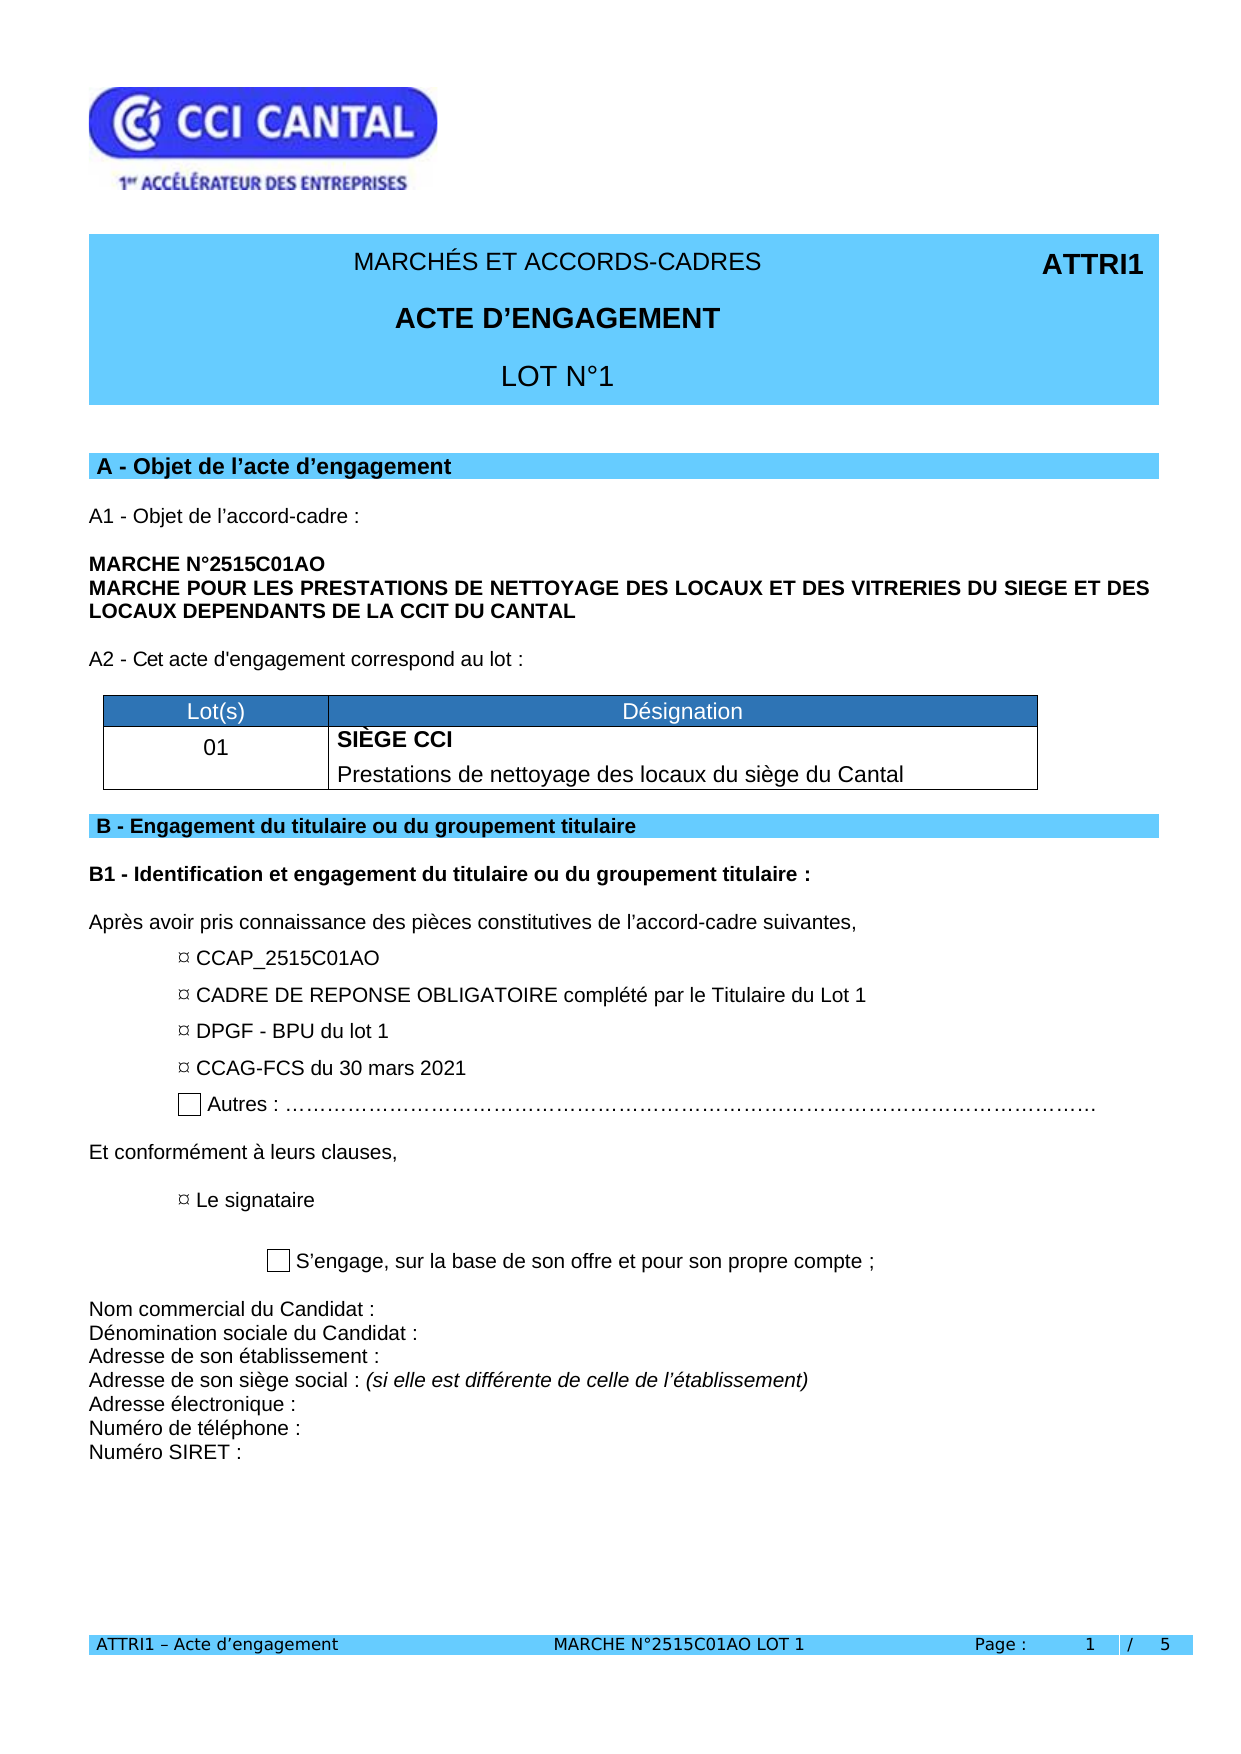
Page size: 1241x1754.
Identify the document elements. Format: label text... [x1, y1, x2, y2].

text Après avoir pris connaissance des pièces constitutives de l’accord-cadre suivantes, [89, 909, 1152, 933]
table_header MARCHéS ET ACCORDS-CADRES ACTE D’ENGAGEMENT LOT N°1 [89, 234, 1026, 405]
text CCAG-FCS du 30 mars 2021 [177, 1056, 1152, 1080]
table_cell SIÈGE CCI Prestations de nettoyage des locaux du siège du Cantal [329, 727, 1037, 789]
text Adresse de son établissement : [89, 1344, 1152, 1368]
text CADRE DE REPONSE OBLIGATOIRE complété par le Titulaire du Lot 1 [177, 982, 1152, 1007]
text Numéro de téléphone : [89, 1416, 1152, 1440]
table_header B - Engagement du titulaire ou du groupement titulaire [89, 814, 1159, 838]
picture [88, 87, 438, 190]
table_header A - Objet de l’acte d’engagement [89, 453, 1159, 479]
text MARCHE N°2515C01AO [89, 551, 1152, 575]
table_header Désignation [329, 696, 1037, 726]
text Nom commercial du Candidat : [89, 1296, 1152, 1320]
text S’engage, sur la base de son offre et pour son propre compte ; [266, 1248, 1152, 1272]
text Le signataire [177, 1188, 1152, 1212]
text MARCHE POUR LES PRESTATIONS DE NETTOYAGE DES LOCAUX ET DES VITRERIES DU SIEGE ET DES LOCAUX DEPENDANTS DE LA CCIT DU CANTAL [89, 575, 1152, 623]
text Dénomination sociale du Candidat : [89, 1320, 1152, 1344]
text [89, 1368, 1152, 1392]
subtitle B1 - Identification et engagement du titulaire ou du groupement titulaire : [89, 862, 1152, 886]
text Autres : ……………………………………………………………………………………………………… [177, 1092, 1152, 1116]
text DPGF - BPU du lot 1 [177, 1019, 1152, 1043]
table_cell 01 [104, 727, 328, 789]
text Adresse électronique : [89, 1392, 1152, 1416]
text A1 - Objet de l’accord-cadre : [89, 503, 1152, 527]
text Numéro SIRET : [89, 1440, 1152, 1464]
text A2 - Cet acte d'engagement correspond au lot : [89, 647, 1152, 671]
text Et conformément à leurs clauses, [89, 1140, 1152, 1164]
table_header ATTRI1 [1026, 234, 1159, 405]
table_header Lot(s) [104, 696, 328, 726]
text CCAP_2515C01AO [177, 946, 1152, 970]
